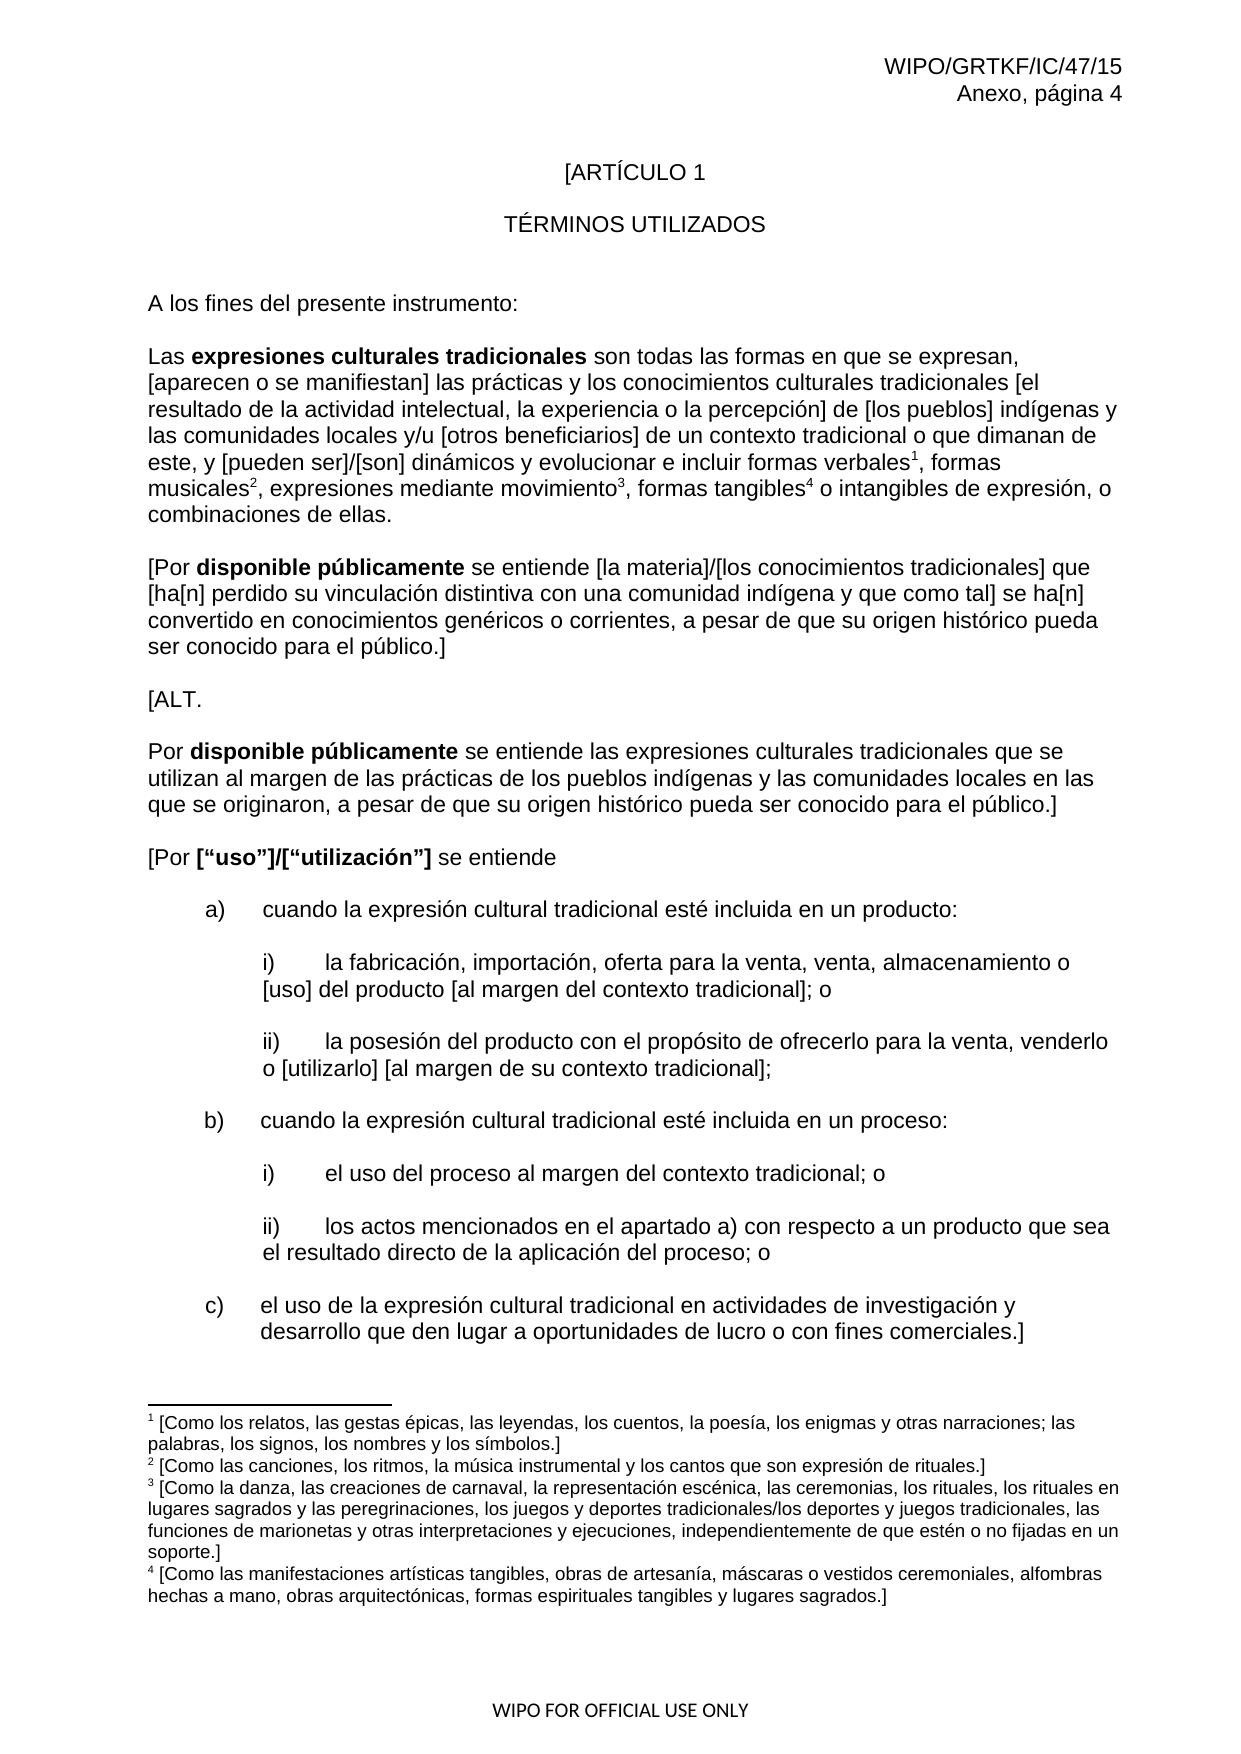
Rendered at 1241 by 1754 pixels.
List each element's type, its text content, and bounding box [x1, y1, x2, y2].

text a) cuando la expresión cultural tradicional esté incluida en un producto: [205, 896, 1122, 923]
text Por disponible públicamente se entiende las expresiones culturales tradicionales que se utilizan al margen de las prácticas de los pueblos indígenas y las comunidades locales en las que se originaron, a pesar de que su origen histórico pueda ser conocido para el público.] [148, 738, 1122, 817]
text A los fines del presente instrumento: [148, 290, 1122, 317]
text Las expresiones culturales tradicionales son todas las formas en que se expresan, [aparecen o se manifiestan] las prácticas y los conocimientos culturales tradicionales [el resultado de la actividad intelectual, la experiencia o la percepción] de [los pueblos] indígenas y las comunidades locales y/u [otros beneficiarios] de un contexto tradicional o que dimanan de este, y [pueden ser]/[son] dinámicos y evolucionar e incluir formas verbales, formas musicales, expresiones mediante movimiento, formas tangibles o intangibles de expresión, o combinaciones de ellas. [148, 343, 1122, 527]
text [Por [“uso”]/[“utilización”] se entiende [148, 844, 1122, 870]
text ii) los actos mencionados en el apartado a) con respecto a un producto que sea el resultado directo de la aplicación del proceso; o [262, 1213, 1122, 1265]
text i) el uso del proceso al margen del contexto tradicional; o [262, 1160, 1122, 1186]
text i) la fabricación, importación, oferta para la venta, venta, almacenamiento o [uso] del producto [al margen del contexto tradicional]; o [262, 949, 1122, 1002]
text TÉRMINOS UTILIZADOS [148, 211, 1122, 238]
text c) el uso de la expresión cultural tradicional en actividades de investigación y desarrollo que den lugar a oportunidades de lucro o con fines comerciales.] [205, 1292, 1122, 1344]
text [ALT. [148, 686, 1122, 712]
text b) cuando la expresión cultural tradicional esté incluida en un proceso: [204, 1107, 1122, 1134]
text [Por disponible públicamente se entiende [la materia]/[los conocimientos tradicionales] que [ha[n] perdido su vinculación distintiva con una comunidad indígena y que como tal] se ha[n] convertido en conocimientos genéricos o corrientes, a pesar de que su origen histórico pueda ser conocido para el público.] [148, 554, 1122, 659]
text [ARTÍCULO 1 [148, 158, 1122, 185]
text ii) la posesión del producto con el propósito de ofrecerlo para la venta, venderlo o [utilizarlo] [al margen de su contexto tradicional]; [262, 1028, 1122, 1081]
